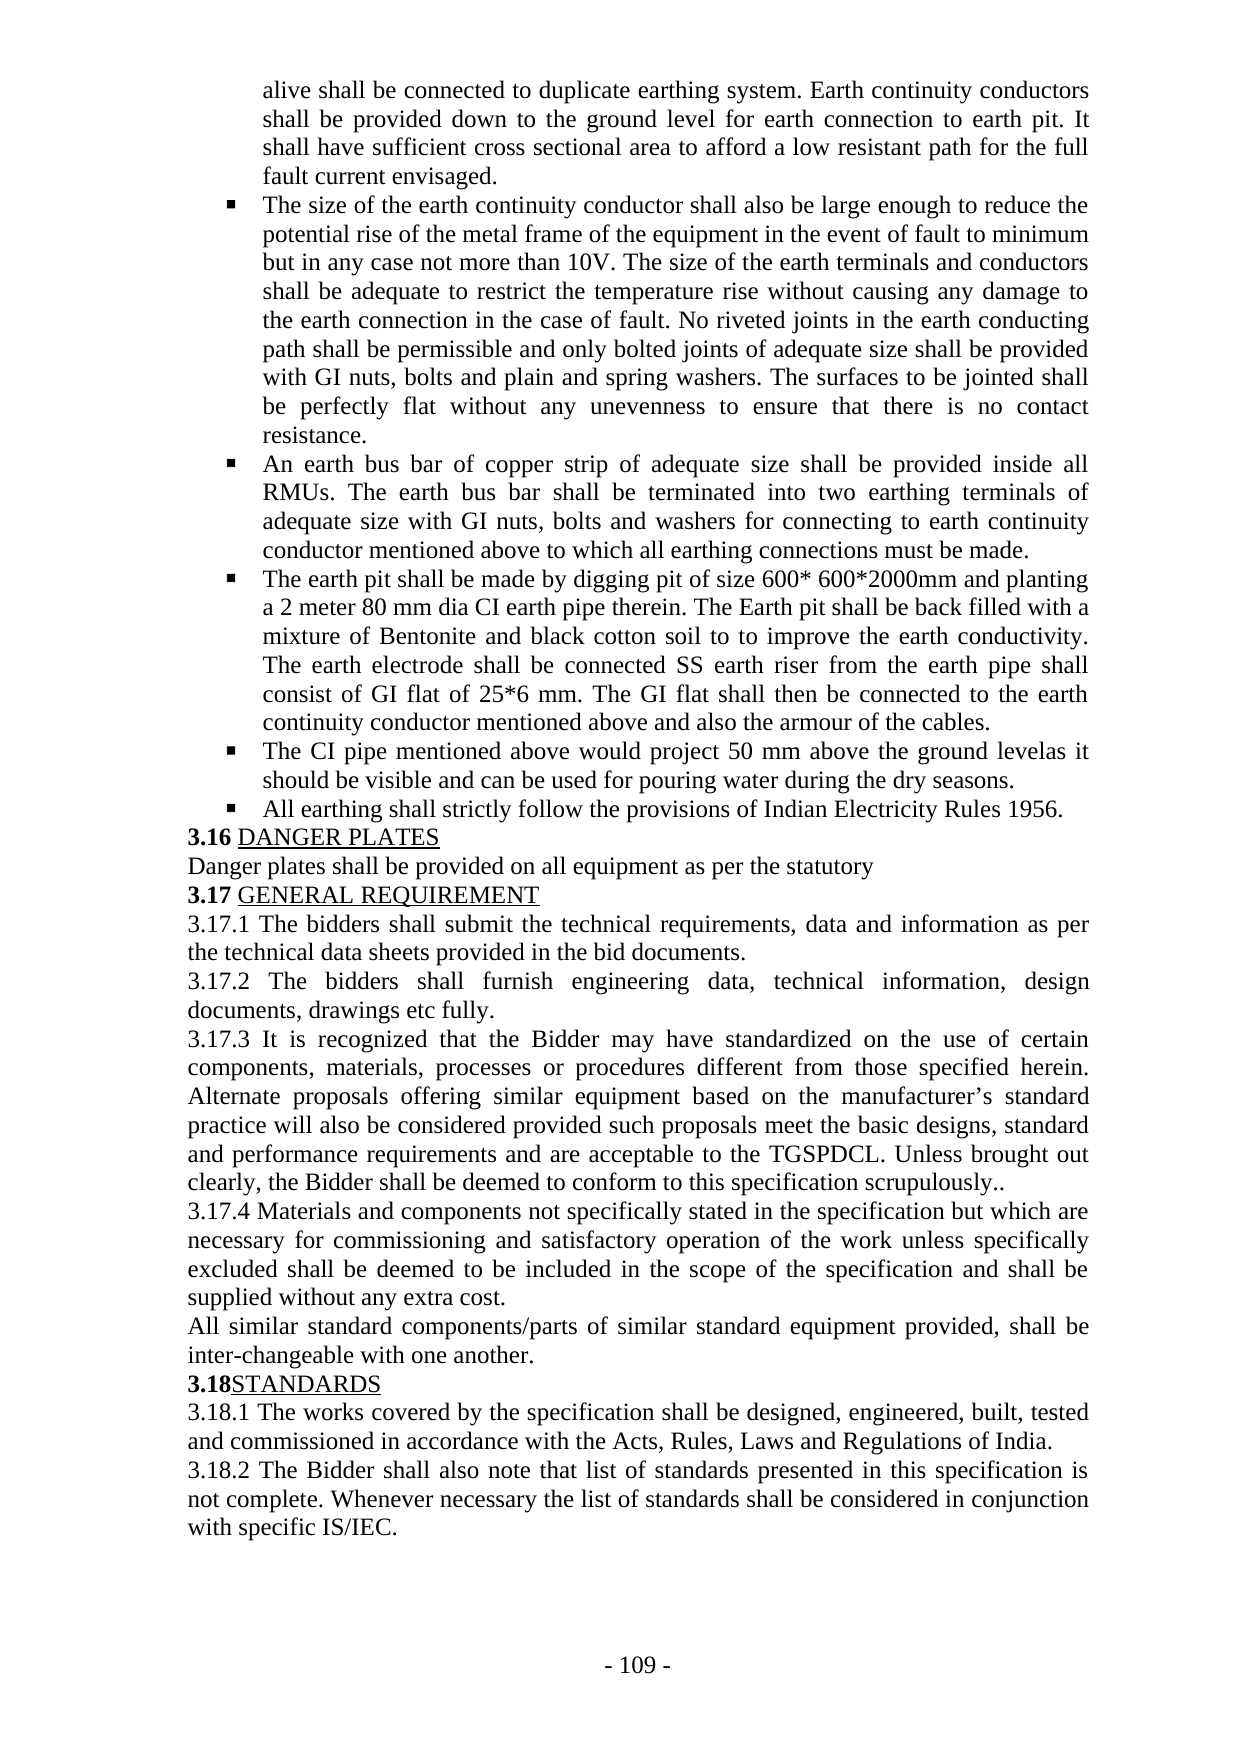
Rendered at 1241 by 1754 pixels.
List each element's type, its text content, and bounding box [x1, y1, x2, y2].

list The CI pipe mentioned above would project 50 mm above the ground levelas it should be visible and can be used for pouring water during the dry seasons. [225, 736, 1090, 794]
text Danger plates shall be provided on all equipment as per the statutory [187, 851, 1090, 880]
text 3.17.4 Materials and components not specifically stated in the specification but which are necessary for commissioning and satisfactory operation of the work unless specifically excluded shall be deemed to be included in the scope of the specification and shall be supplied without any extra cost. [187, 1196, 1090, 1311]
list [225, 75, 1090, 190]
text 3.18STANDARDS [187, 1369, 1090, 1397]
text 3.17.2 The bidders shall furnish engineering data, technical information, design documents, drawings etc fully. [187, 966, 1090, 1024]
text 3.17.1 The bidders shall submit the technical requirements, data and information as per the technical data sheets provided in the bid documents. [187, 909, 1090, 966]
list An earth bus bar of copper strip of adequate size shall be provided inside all RMUs. The earth bus bar shall be terminated into two earthing terminals of adequate size with GI nuts, bolts and washers for connecting to earth continuity conductor mentioned above to which all earthing connections must be made. [225, 449, 1090, 564]
text 3.17.3 It is recognized that the Bidder may have standardized on the use of certain components, materials, processes or procedures different from those specified herein. Alternate proposals offering similar equipment based on the manufacturer’s standard practice will also be considered provided such proposals meet the basic designs, standard and performance requirements and are acceptable to the TGSPDCL. Unless brought out clearly, the Bidder shall be deemed to conform to this specification scrupulously.. [187, 1024, 1090, 1196]
list All earthing shall strictly follow the provisions of Indian Electricity Rules 1956. [225, 794, 1090, 822]
text 3.16 DANGER PLATES [187, 822, 1090, 851]
list The earth pit shall be made by digging pit of size 600* 600*2000mm and planting a 2 meter 80 mm dia CI earth pipe therein. The Earth pit shall be back filled with a mixture of Bentonite and black cotton soil to to improve the earth conductivity. The earth electrode shall be connected SS earth riser from the earth pipe shall consist of GI flat of 25*6 mm. The GI flat shall then be connected to the earth continuity conductor mentioned above and also the armour of the cables. [225, 564, 1090, 736]
text All similar standard components/parts of similar standard equipment provided, shall be inter-changeable with one another. [187, 1311, 1090, 1369]
text 3.18.1 The works covered by the specification shall be designed, engineered, built, tested and commissioned in accordance with the Acts, Rules, Laws and Regulations of India. [187, 1397, 1090, 1455]
text 3.17 GENERAL REQUIREMENT [187, 880, 1090, 909]
text 3.18.2 The Bidder shall also note that list of standards presented in this specification is not complete. Whenever necessary the list of standards shall be considered in conjunction with specific IS/IEC. [187, 1455, 1090, 1541]
list The size of the earth continuity conductor shall also be large enough to reduce the potential rise of the metal frame of the equipment in the event of fault to minimum but in any case not more than 10V. The size of the earth terminals and conductors shall be adequate to restrict the temperature rise without causing any damage to the earth connection in the case of fault. No riveted joints in the earth conducting path shall be permissible and only bolted joints of adequate size shall be provided with GI nuts, bolts and plain and spring washers. The surfaces to be jointed shall be perfectly flat without any unevenness to ensure that there is no contact resistance. [225, 190, 1090, 449]
